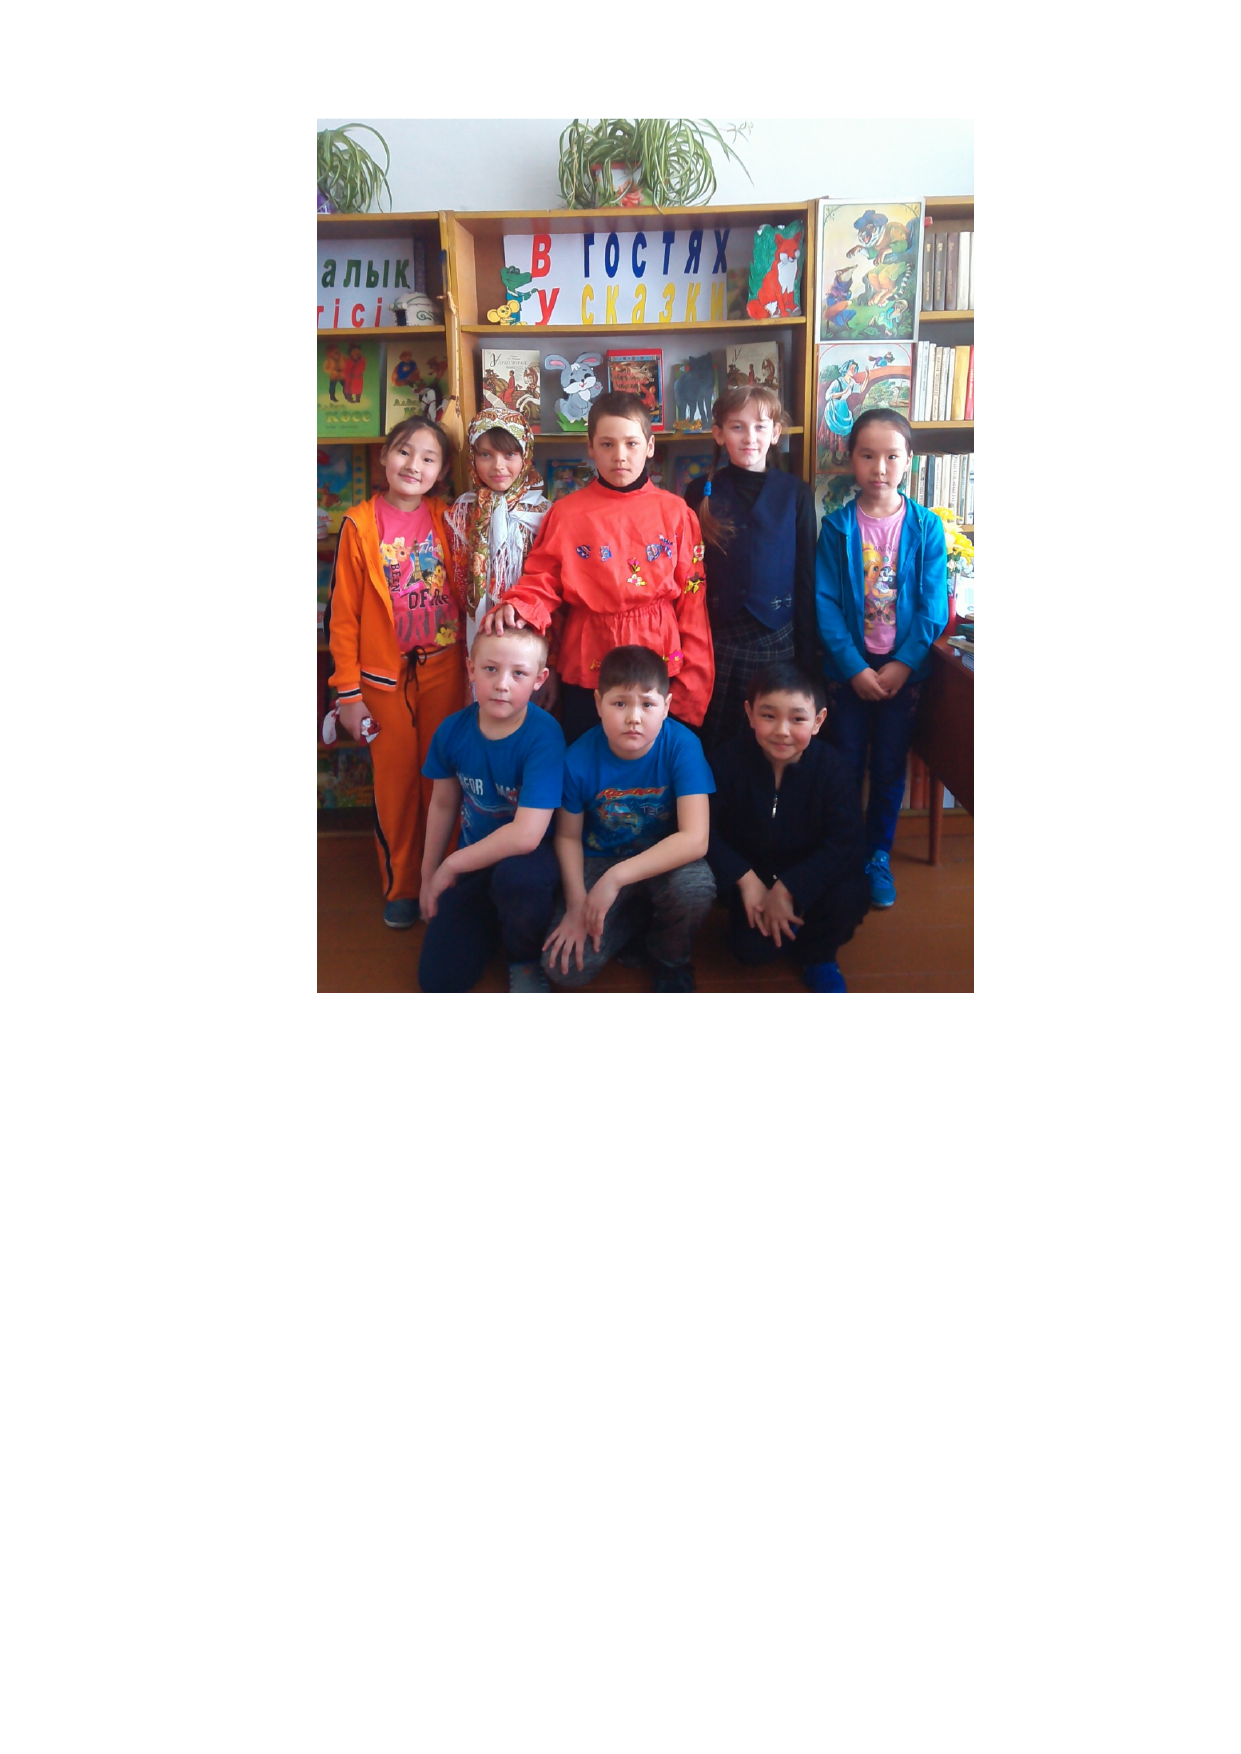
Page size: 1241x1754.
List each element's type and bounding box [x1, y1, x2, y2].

picture [317, 120, 974, 993]
